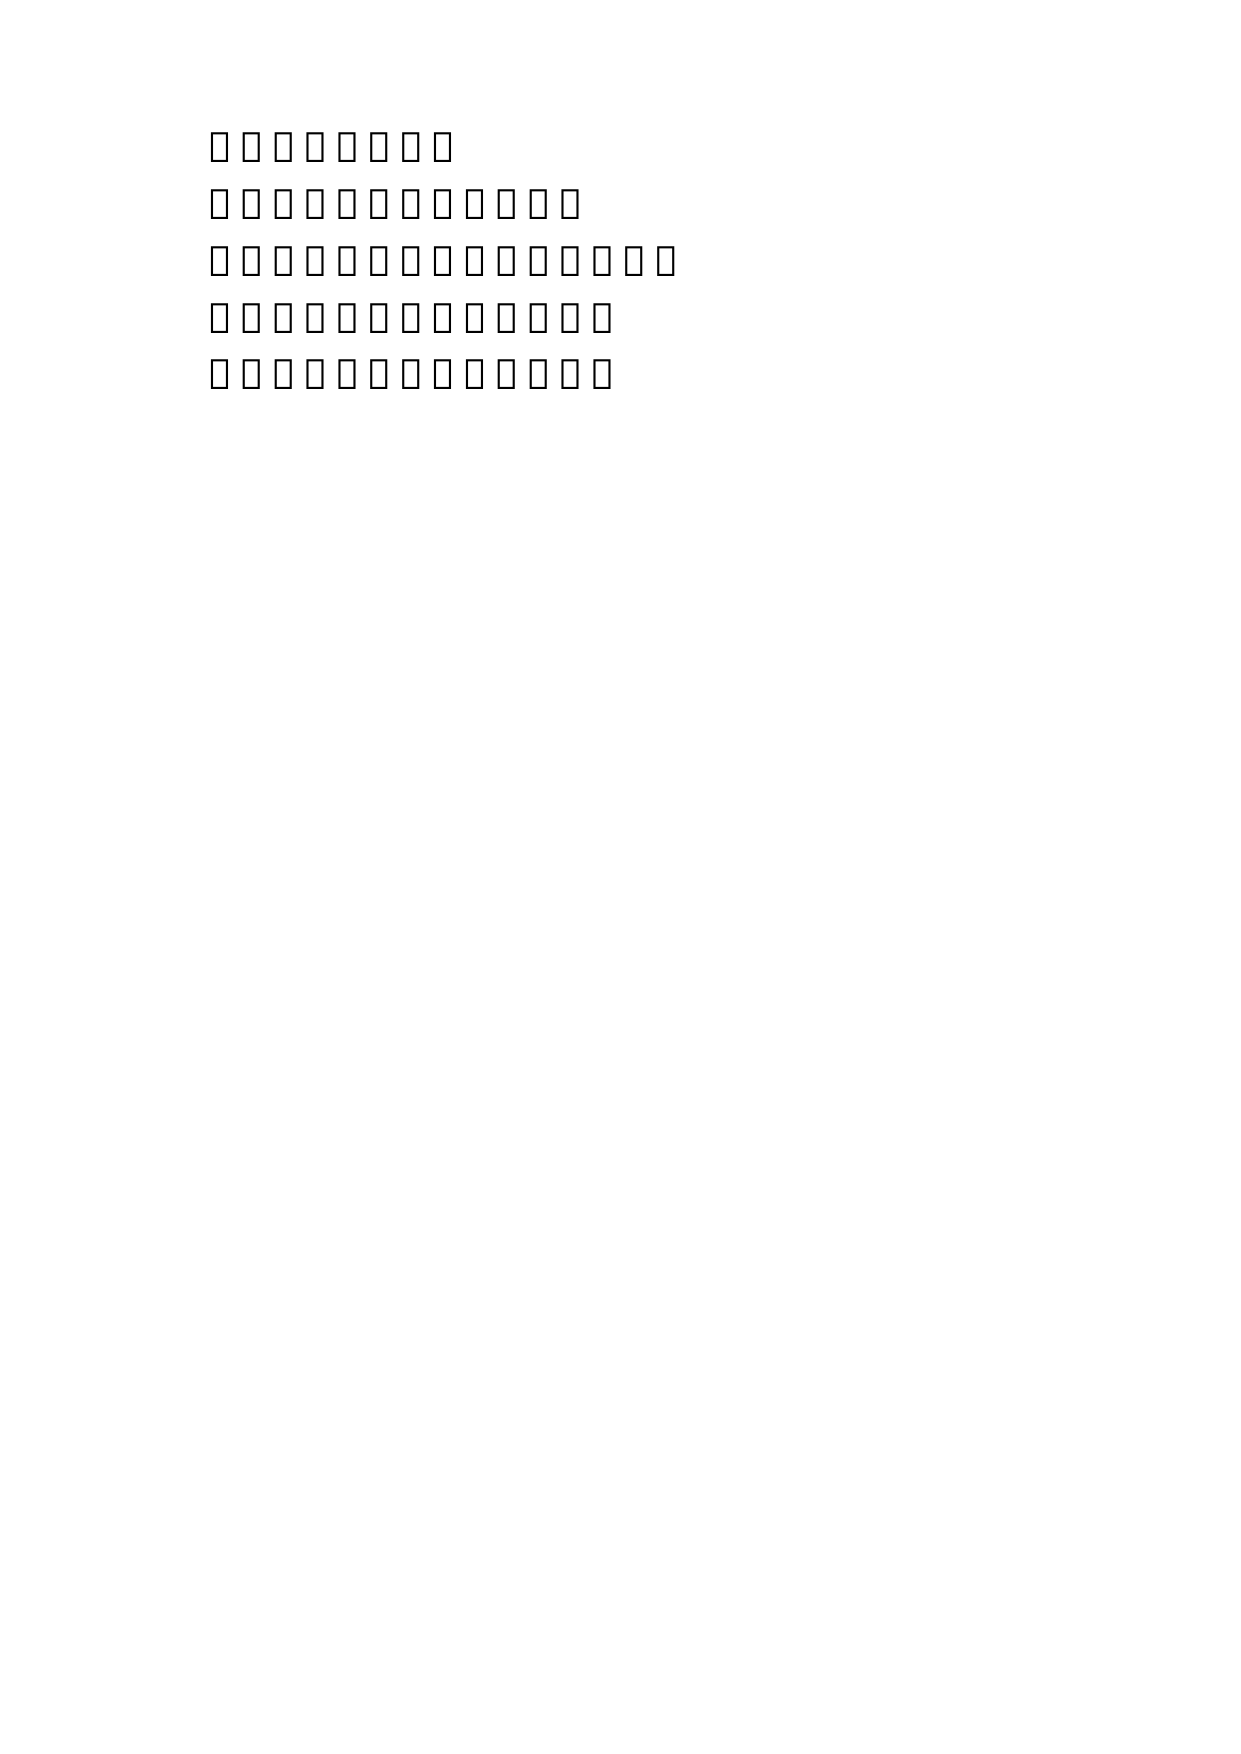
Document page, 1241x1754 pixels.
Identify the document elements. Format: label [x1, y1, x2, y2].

text [118, 118, 1122, 402]
